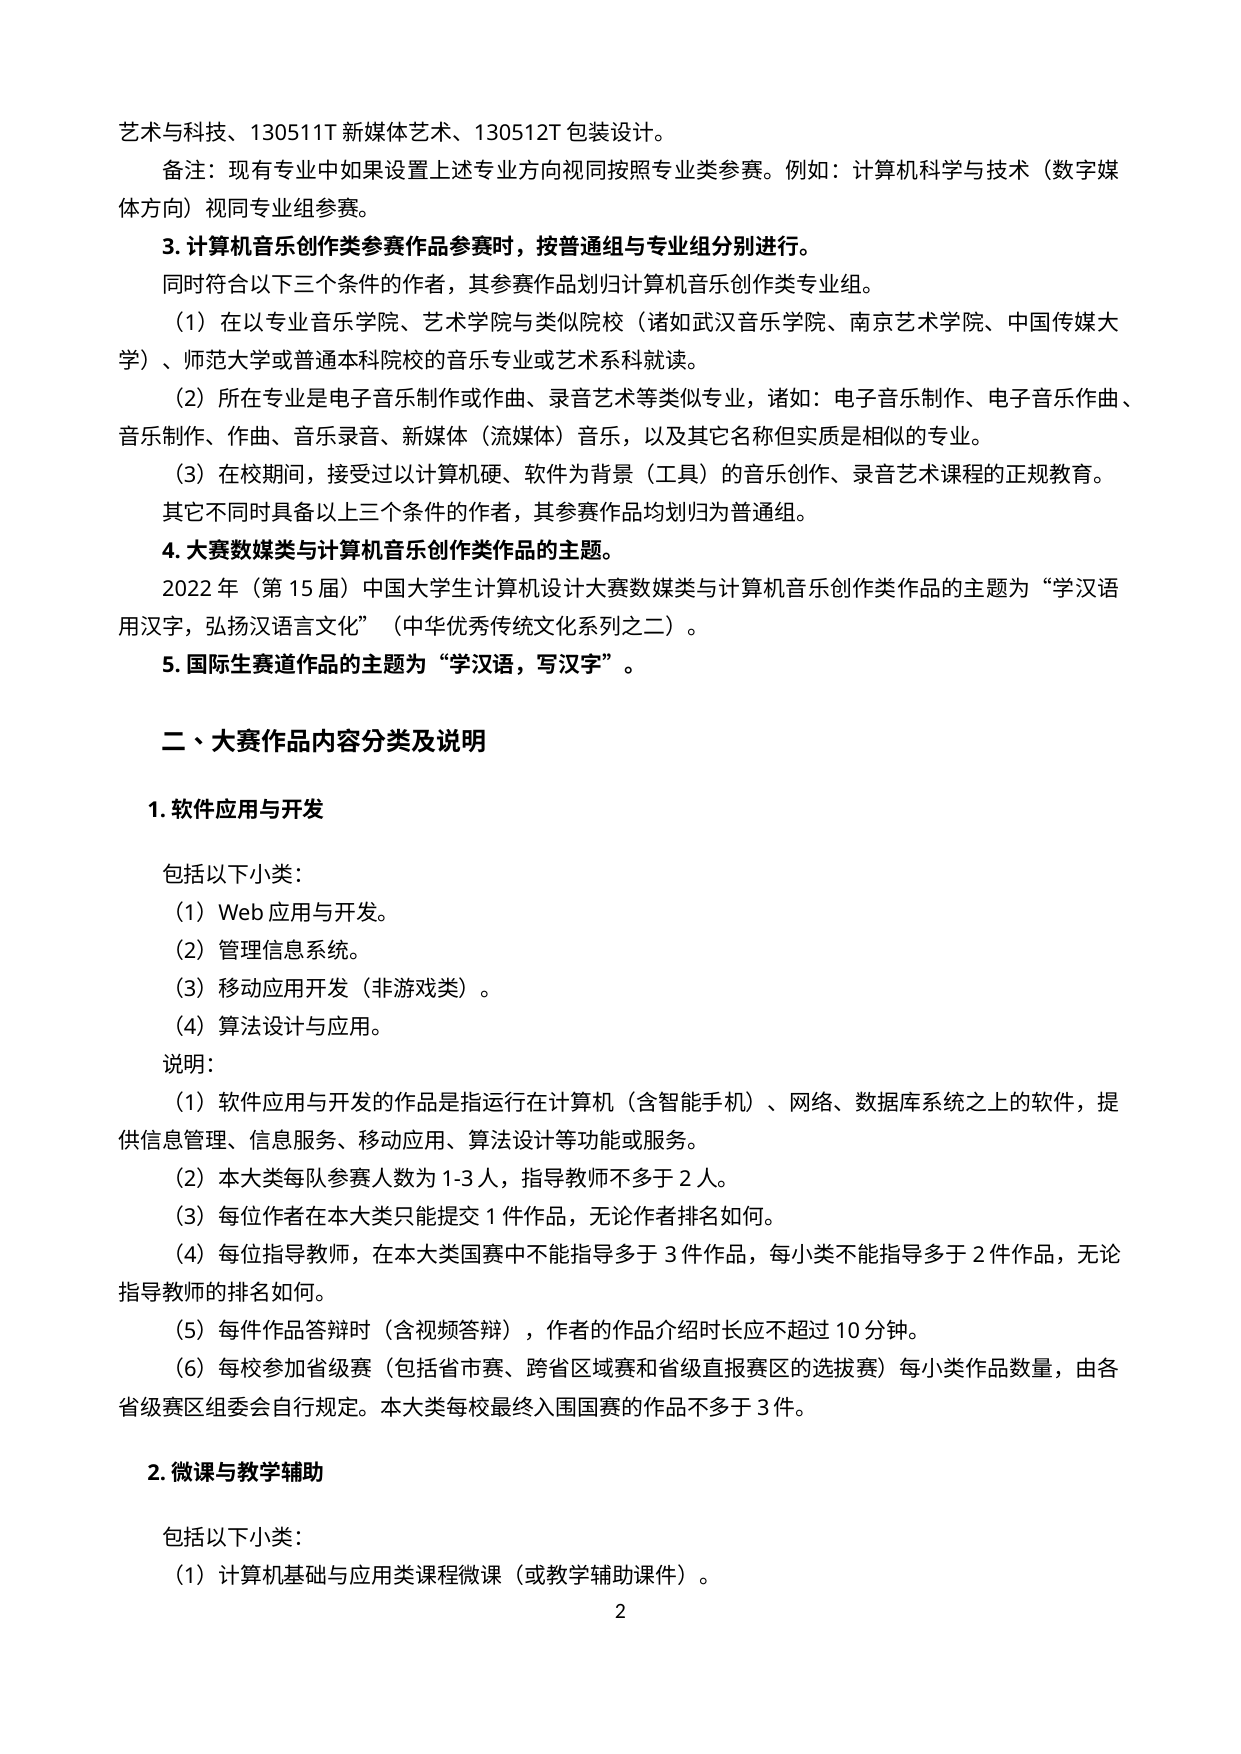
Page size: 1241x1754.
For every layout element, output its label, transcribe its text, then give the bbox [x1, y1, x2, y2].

text （1）在以专业音乐学院、艺术学院与类似院校（诸如武汉音乐学院、南京艺术学院、中国传媒大学）、师范大学或普通本科院校的音乐专业或艺术系科就读。 [118, 305, 1122, 375]
text 3. 计算机音乐创作类参赛作品参赛时，按普通组与专业组分别进行。 [118, 229, 1122, 261]
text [118, 115, 1122, 147]
text 2022年（第15届）中国大学生计算机设计大赛数媒类与计算机音乐创作类作品的主题为“学汉语用汉字，弘扬汉语言文化”（中华优秀传统文化系列之二）。 [118, 571, 1122, 641]
text （2）管理信息系统。 [118, 933, 1122, 965]
text （2）本大类每队参赛人数为1-3人，指导教师不多于2人。 [118, 1161, 1122, 1193]
text 4. 大赛数媒类与计算机音乐创作类作品的主题。 [118, 533, 1122, 565]
text 包括以下小类： [118, 857, 1122, 888]
text 2. 微课与教学辅助 [118, 1455, 1122, 1486]
text （1）计算机基础与应用类课程微课（或教学辅助课件）。 [118, 1558, 1122, 1589]
text （5）每件作品答辩时（含视频答辩），作者的作品介绍时长应不超过10分钟。 [118, 1313, 1122, 1345]
text （1）软件应用与开发的作品是指运行在计算机（含智能手机）、网络、数据库系统之上的软件，提供信息管理、信息服务、移动应用、算法设计等功能或服务。 [118, 1085, 1122, 1155]
text （1）Web应用与开发。 [118, 895, 1122, 927]
text （2）所在专业是电子音乐制作或作曲、录音艺术等类似专业，诸如：电子音乐制作、电子音乐作曲、音乐制作、作曲、音乐录音、新媒体（流媒体）音乐，以及其它名称但实质是相似的专业。 [118, 381, 1122, 451]
text （6）每校参加省级赛（包括省市赛、跨省区域赛和省级直报赛区的选拔赛）每小类作品数量，由各省级赛区组委会自行规定。本大类每校最终入围国赛的作品不多于3件。 [118, 1351, 1122, 1421]
text 包括以下小类： [118, 1520, 1122, 1552]
text （4）算法设计与应用。 [118, 1009, 1122, 1041]
text 5. 国际生赛道作品的主题为“学汉语，写汉字”。 [118, 647, 1122, 679]
subtitle 二、大赛作品内容分类及说明 [118, 721, 1122, 757]
text 说明： [118, 1047, 1122, 1079]
text 其它不同时具备以上三个条件的作者，其参赛作品均划归为普通组。 [118, 495, 1122, 527]
text （4）每位指导教师，在本大类国赛中不能指导多于3件作品，每小类不能指导多于2件作品，无论指导教师的排名如何。 [118, 1237, 1122, 1307]
text （3）移动应用开发（非游戏类）。 [118, 971, 1122, 1003]
text （3）每位作者在本大类只能提交1件作品，无论作者排名如何。 [118, 1199, 1122, 1231]
text （3）在校期间，接受过以计算机硬、软件为背景（工具）的音乐创作、录音艺术课程的正规教育。 [118, 457, 1122, 489]
text 1. 软件应用与开发 [118, 792, 1122, 823]
text 同时符合以下三个条件的作者，其参赛作品划归计算机音乐创作类专业组。 [118, 267, 1122, 299]
text 备注：现有专业中如果设置上述专业方向视同按照专业类参赛。例如：计算机科学与技术（数字媒体方向）视同专业组参赛。 [118, 153, 1122, 223]
